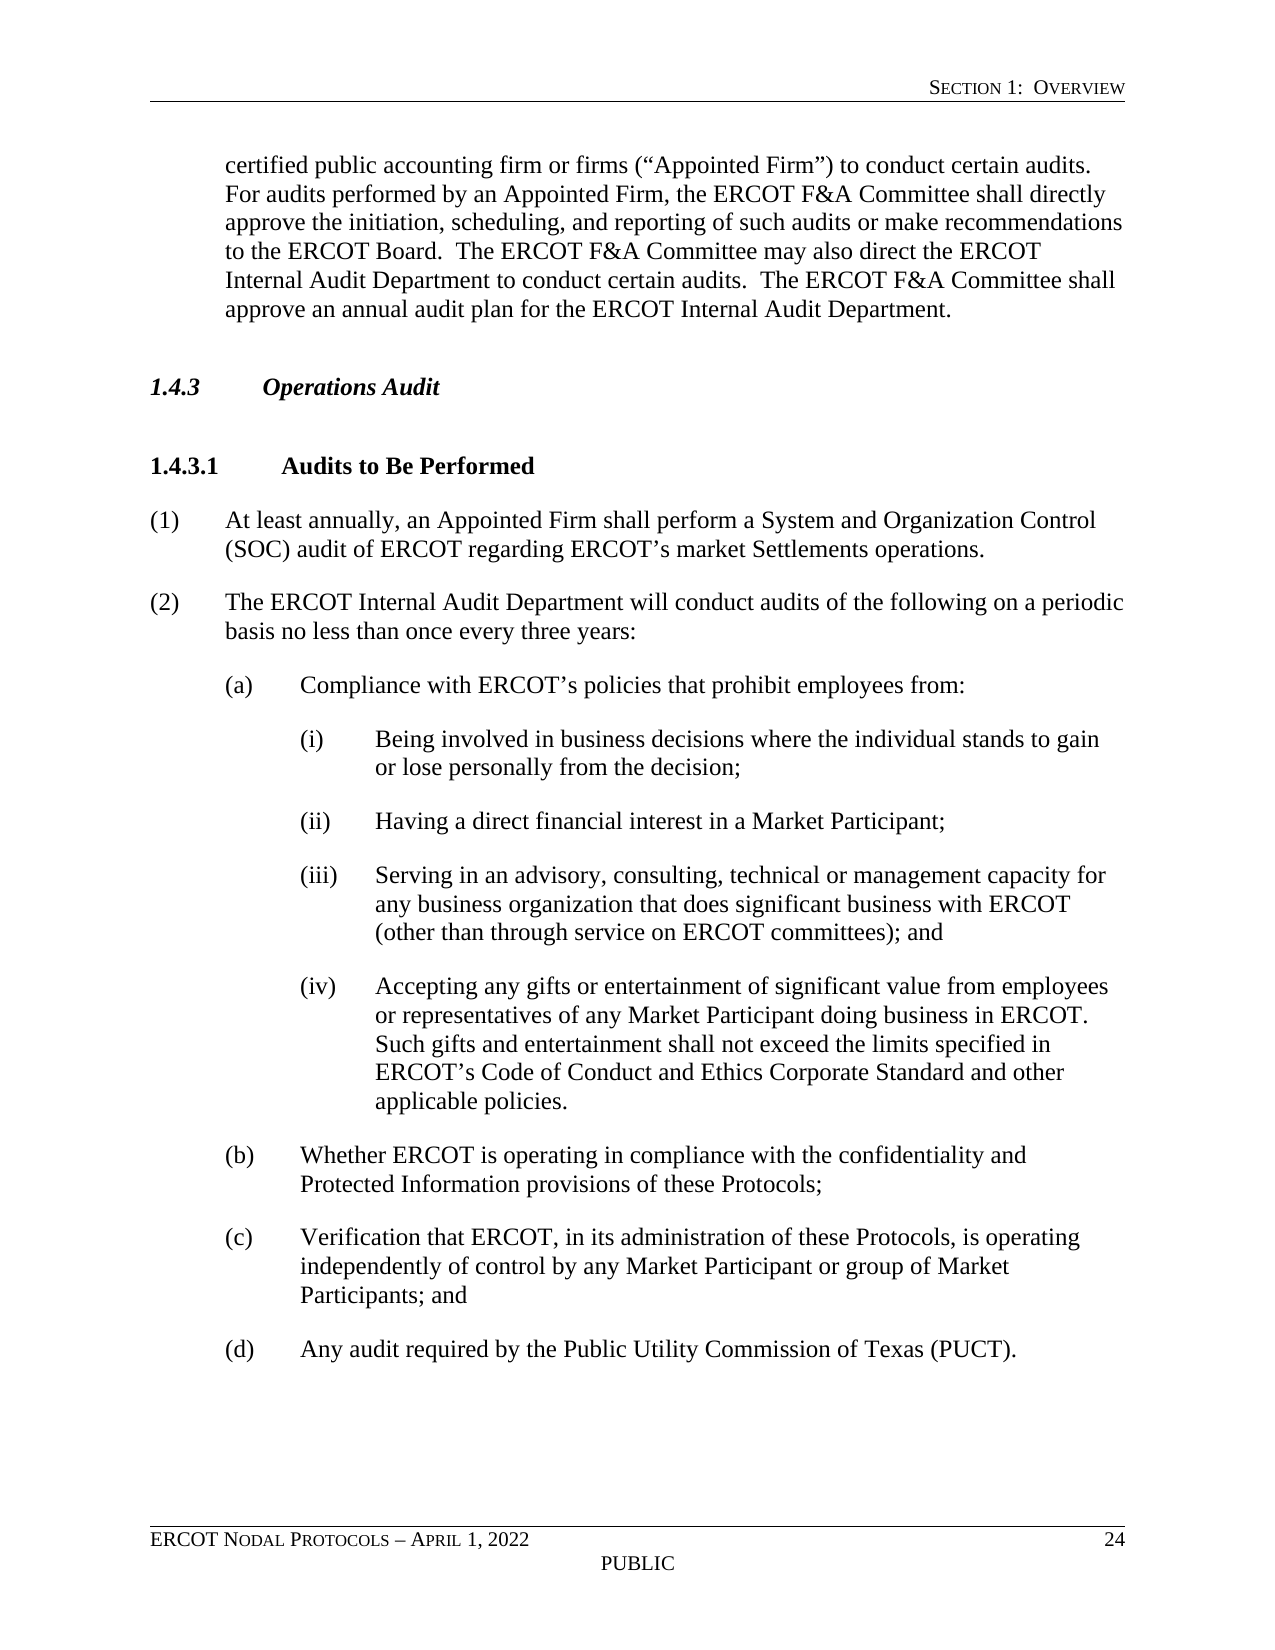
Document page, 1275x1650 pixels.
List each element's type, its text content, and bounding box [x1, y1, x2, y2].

list (ii) Having a direct financial interest in a Market Participant; [300, 806, 1125, 835]
list (c) Verification that ERCOT, in its administration of these Protocols, is operating independently of control by any Market Participant or group of Market Participants; and [225, 1222, 1125, 1309]
list (a) Compliance with ERCOT’s policies that prohibit employees from: [225, 670, 1125, 699]
list (i) Being involved in business decisions where the individual stands to gain or lose personally from the decision; [300, 724, 1125, 781]
list (iii) Serving in an advisory, consulting, technical or management capacity for any business organization that does significant business with ERCOT (other than through service on ERCOT committees); and [300, 860, 1125, 946]
list (d) Any audit required by the Public Utility Commission of Texas (PUCT). [225, 1334, 1125, 1362]
list (1) At least annually, an Appointed Firm shall perform a System and Organization Control (SOC) audit of ERCOT regarding ERCOT’s market Settlements operations. [150, 505, 1125, 562]
list (2) The ERCOT Internal Audit Department will conduct audits of the following on a periodic basis no less than once every three years: [150, 587, 1125, 645]
list (b) Whether ERCOT is operating in compliance with the confidentiality and Protected Information provisions of these Protocols; [225, 1140, 1125, 1197]
text 1.4.3 Operations Audit [150, 372, 1125, 401]
list (iv) Accepting any gifts or entertainment of significant value from employees or representatives of any Market Participant doing business in ERCOT. Such gifts and entertainment shall not exceed the limits specified in ERCOT’s Code of Conduct and Ethics Corporate Standard and other applicable policies. [300, 971, 1125, 1115]
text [150, 150, 1125, 322]
text 1.4.3.1 Audits to Be Performed [150, 451, 1125, 480]
